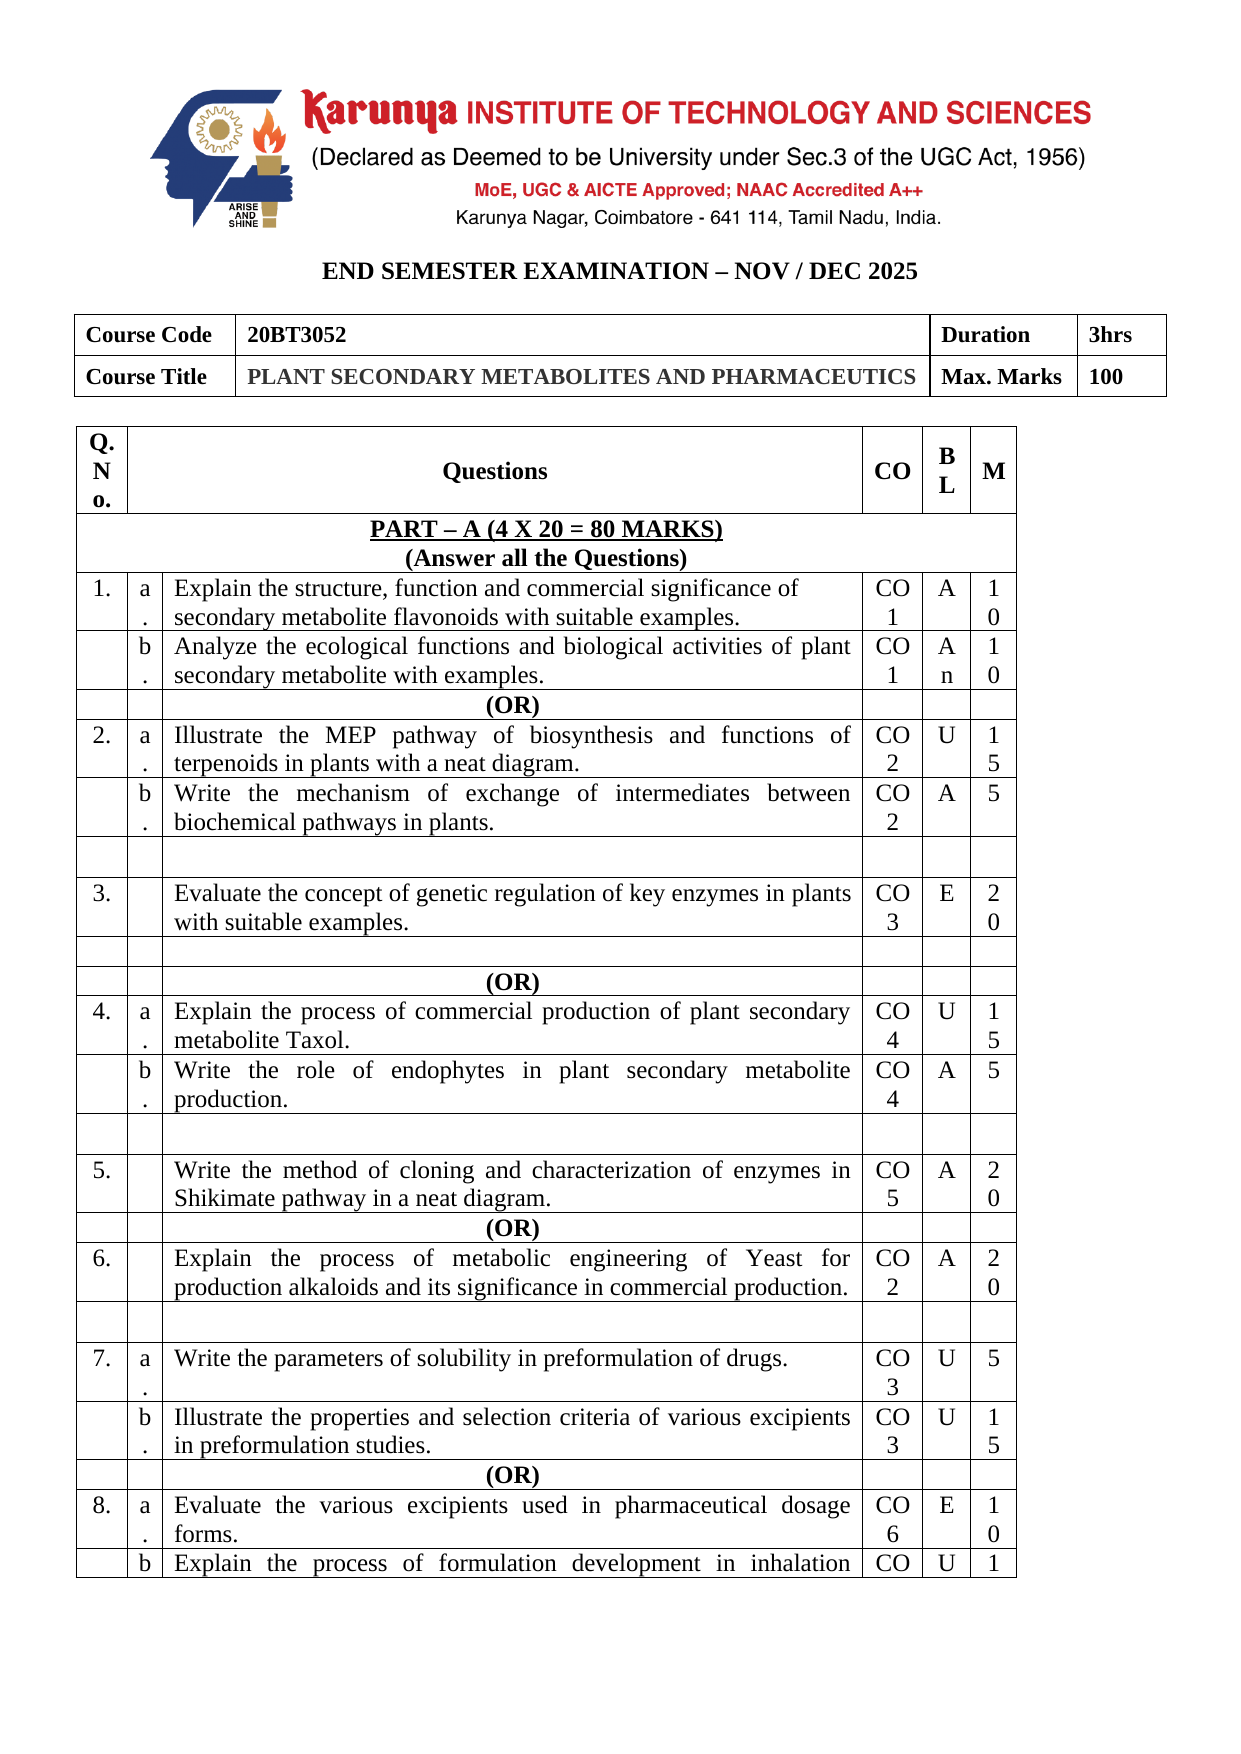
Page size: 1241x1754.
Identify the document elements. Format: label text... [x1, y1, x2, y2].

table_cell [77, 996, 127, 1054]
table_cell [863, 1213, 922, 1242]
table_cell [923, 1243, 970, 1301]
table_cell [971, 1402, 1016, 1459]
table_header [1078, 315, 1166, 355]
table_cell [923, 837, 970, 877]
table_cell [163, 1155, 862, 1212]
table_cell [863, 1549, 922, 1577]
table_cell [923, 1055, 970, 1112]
text END SEMESTER EXAMINATION – NOV / DEC 2025 [150, 256, 1090, 285]
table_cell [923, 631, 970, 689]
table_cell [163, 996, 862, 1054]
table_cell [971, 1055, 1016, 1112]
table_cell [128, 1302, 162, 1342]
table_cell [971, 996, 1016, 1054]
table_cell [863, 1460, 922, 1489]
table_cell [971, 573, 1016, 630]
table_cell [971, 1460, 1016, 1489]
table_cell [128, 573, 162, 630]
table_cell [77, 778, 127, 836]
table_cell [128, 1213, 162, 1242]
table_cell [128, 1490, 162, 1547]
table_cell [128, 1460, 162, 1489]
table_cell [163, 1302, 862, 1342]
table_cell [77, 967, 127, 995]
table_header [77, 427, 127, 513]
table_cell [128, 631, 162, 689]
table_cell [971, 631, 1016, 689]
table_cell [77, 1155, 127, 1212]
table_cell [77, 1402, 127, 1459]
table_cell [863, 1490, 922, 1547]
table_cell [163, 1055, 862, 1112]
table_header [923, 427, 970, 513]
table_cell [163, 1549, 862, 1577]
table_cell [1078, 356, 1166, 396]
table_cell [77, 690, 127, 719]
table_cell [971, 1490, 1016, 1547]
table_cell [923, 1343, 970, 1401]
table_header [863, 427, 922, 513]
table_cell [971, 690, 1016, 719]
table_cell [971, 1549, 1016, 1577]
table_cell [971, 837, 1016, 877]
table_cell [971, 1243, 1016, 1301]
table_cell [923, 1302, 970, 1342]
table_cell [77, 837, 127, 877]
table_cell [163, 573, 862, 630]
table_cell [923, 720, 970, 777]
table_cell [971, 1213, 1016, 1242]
picture [150, 89, 1091, 228]
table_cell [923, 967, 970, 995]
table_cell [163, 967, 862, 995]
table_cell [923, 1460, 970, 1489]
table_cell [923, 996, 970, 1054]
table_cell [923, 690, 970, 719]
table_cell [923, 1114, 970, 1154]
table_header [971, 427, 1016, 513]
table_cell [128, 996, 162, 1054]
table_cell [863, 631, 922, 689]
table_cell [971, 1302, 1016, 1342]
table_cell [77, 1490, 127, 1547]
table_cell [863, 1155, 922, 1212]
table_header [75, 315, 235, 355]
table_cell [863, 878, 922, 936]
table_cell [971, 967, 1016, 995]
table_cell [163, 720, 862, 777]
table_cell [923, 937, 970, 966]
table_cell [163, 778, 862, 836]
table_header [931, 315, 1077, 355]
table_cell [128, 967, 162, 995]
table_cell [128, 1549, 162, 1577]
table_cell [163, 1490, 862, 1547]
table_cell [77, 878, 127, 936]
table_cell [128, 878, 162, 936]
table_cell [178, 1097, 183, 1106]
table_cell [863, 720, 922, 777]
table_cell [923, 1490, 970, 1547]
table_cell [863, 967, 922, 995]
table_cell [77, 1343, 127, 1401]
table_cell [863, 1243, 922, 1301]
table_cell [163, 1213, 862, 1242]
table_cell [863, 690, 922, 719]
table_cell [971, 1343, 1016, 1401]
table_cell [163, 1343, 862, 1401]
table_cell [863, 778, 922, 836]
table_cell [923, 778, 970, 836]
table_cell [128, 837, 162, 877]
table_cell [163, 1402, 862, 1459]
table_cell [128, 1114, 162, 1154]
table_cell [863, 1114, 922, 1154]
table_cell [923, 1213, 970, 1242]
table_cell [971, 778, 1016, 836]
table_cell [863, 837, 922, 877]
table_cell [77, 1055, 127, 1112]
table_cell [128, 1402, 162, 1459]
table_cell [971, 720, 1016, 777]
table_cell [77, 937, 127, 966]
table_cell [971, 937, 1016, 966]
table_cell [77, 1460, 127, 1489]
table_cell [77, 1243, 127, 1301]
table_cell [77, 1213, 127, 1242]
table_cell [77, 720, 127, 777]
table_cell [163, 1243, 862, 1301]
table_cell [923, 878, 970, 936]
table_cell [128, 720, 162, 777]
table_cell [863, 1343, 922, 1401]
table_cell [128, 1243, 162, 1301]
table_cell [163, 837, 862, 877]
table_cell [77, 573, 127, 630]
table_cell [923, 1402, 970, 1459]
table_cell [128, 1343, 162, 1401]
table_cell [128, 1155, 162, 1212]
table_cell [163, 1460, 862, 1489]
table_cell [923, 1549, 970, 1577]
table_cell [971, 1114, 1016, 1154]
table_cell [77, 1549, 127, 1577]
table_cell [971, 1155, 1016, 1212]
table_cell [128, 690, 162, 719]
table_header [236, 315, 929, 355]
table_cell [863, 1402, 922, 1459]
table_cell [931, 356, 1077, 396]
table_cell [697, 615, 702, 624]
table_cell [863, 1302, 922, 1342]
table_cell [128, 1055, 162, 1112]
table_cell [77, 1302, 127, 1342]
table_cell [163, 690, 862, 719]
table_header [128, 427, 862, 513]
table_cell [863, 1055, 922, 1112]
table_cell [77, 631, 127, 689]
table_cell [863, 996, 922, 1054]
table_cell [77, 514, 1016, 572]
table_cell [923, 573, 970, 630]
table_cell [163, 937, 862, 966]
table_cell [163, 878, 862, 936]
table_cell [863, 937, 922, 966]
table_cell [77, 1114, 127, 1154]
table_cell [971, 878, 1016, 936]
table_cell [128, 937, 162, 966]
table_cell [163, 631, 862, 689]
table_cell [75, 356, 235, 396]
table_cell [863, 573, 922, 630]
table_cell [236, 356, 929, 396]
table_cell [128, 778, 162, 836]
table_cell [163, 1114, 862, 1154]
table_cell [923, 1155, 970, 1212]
